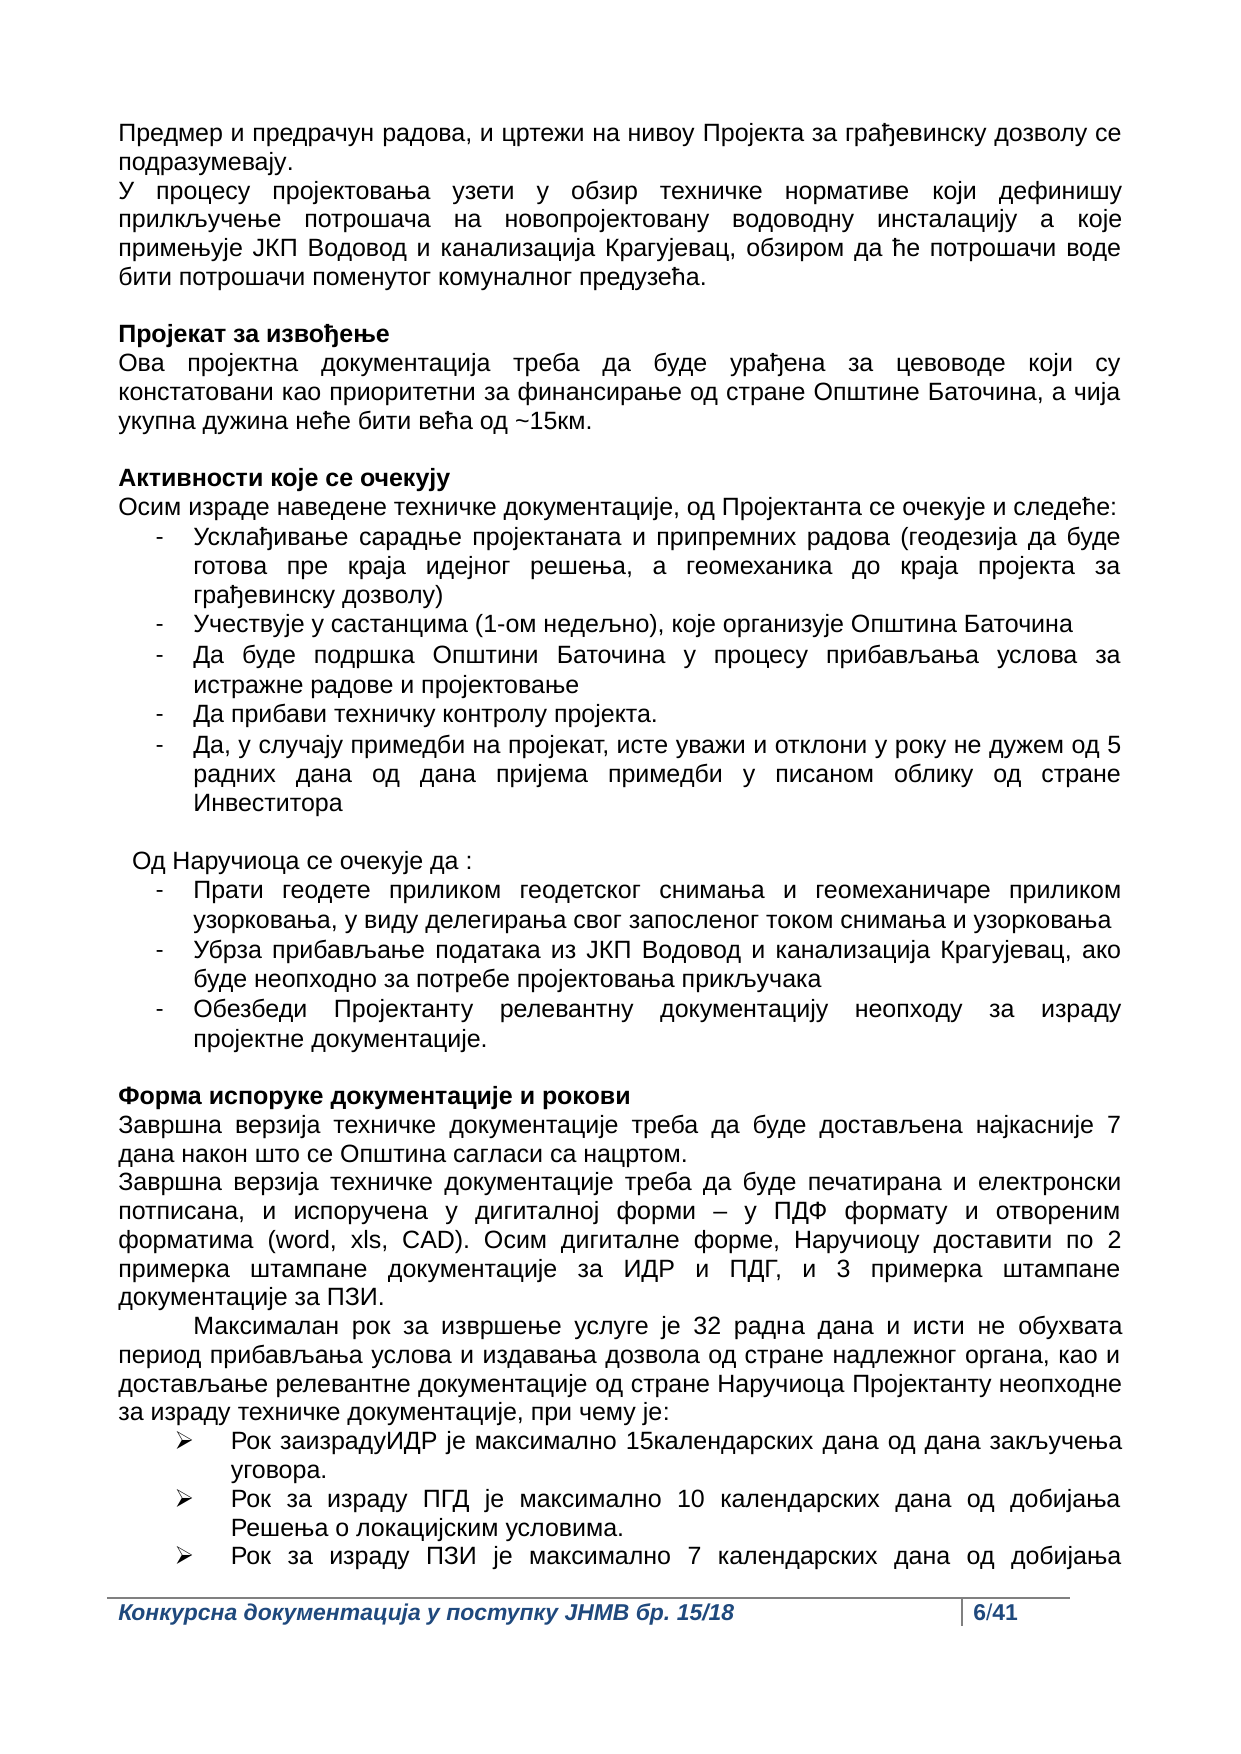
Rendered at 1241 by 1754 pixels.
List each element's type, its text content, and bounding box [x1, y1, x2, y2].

text У процесу пројектовања узети у обзир техничке нормативе који дефинишу прилкључење потрошача на новопројектовану водоводну инсталацију а које примењује ЈКП Водовод и канализација Крагујевац, обзиром да ће потрошачи воде бити потрошачи поменутог комуналног предузећа. [118, 176, 1122, 291]
text Предмер и предрачун радова, и цртежи на нивоу Пројекта за грађевинску дозволу се подразумевају. [118, 118, 1122, 176]
text Форма испоруке документације и рокови [118, 1081, 1122, 1110]
list Рок за израду ПГД је максимално 10 календарских дана од добијања Решења о локацијским условима. [174, 1484, 1122, 1541]
list Да, у случају примедби на пројекат, исте уважи и отклони у року не дужем од 5 радних дана од дана пријема примедби у писаном облику од стране Инвеститора [156, 729, 1122, 817]
list Рок заизрадуИДР је максимално 15календарских дана од дана закључења уговора. [174, 1426, 1122, 1484]
list Обезбеди Пројектанту релевантну документацију неопходу за израду пројектне документације. [156, 993, 1122, 1052]
text Осим израде наведене техничке документације, од Пројектанта се очекује и следеће: [118, 492, 1122, 521]
text Пројекат за извођење [118, 319, 1122, 348]
list Да прибави техничку контролу пројекта. [156, 698, 1122, 729]
list Прати геодете приликом геодетског снимања и геомеханичаре приликом узорковања, у виду делегирања свог запосленог током снимања и узорковања [156, 874, 1122, 934]
list Убрза прибављање података из ЈКП Водовод и канализација Крагујевац, ако буде неопходно за потребе пројектовања прикључака [156, 934, 1122, 993]
text Завршна верзија техничке документације треба да буде достављена најкасније 7 дана након што се Општина сагласи са нацртом. [118, 1110, 1122, 1167]
text Завршна верзија техничке документације треба да буде печатирана и електронски потписана, и испоручена у дигиталној форми – у ПДФ формату и отвореним форматима (word, xls, CAD). Осим дигиталне форме, Наручиоцу доставити по 2 примерка штампане документације за ИДР и ПДГ, и 3 примерка штампане документације за ПЗИ. [118, 1167, 1122, 1311]
text Максималан рок за извршење услуге је 32 раднa дана и исти не обухвата период прибављања услова и издавања дозвола од стране надлежног органа, као и достављање релевантне документације од стране Наручиоца Пројектанту неопходне за израду техничке документације, при чему је: [118, 1311, 1122, 1426]
text Ова пројектна документација треба да буде урађена за цевоводе који су констатовани као приоритетни за финансирање од стране Општине Баточина, а чија укупна дужина неће бити већа од ~15км. [118, 348, 1122, 434]
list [174, 1541, 1122, 1570]
list Да буде подршка Општини Баточина у процесу прибављања услова за истражне радове и пројектовање [156, 639, 1122, 698]
list Учествује у састанцима (1-ом недељно), које организује Општина Баточина [156, 609, 1122, 639]
text Активности које се очекују [118, 463, 1122, 492]
text Од Наручиоца се очекује да : [118, 846, 1122, 874]
list Усклађивање сарадње пројектаната и припремних радова (геодезија да буде готова пре краја идејног решења, а геомеханика до краја пројекта за грађевинску дозволу) [156, 521, 1122, 609]
